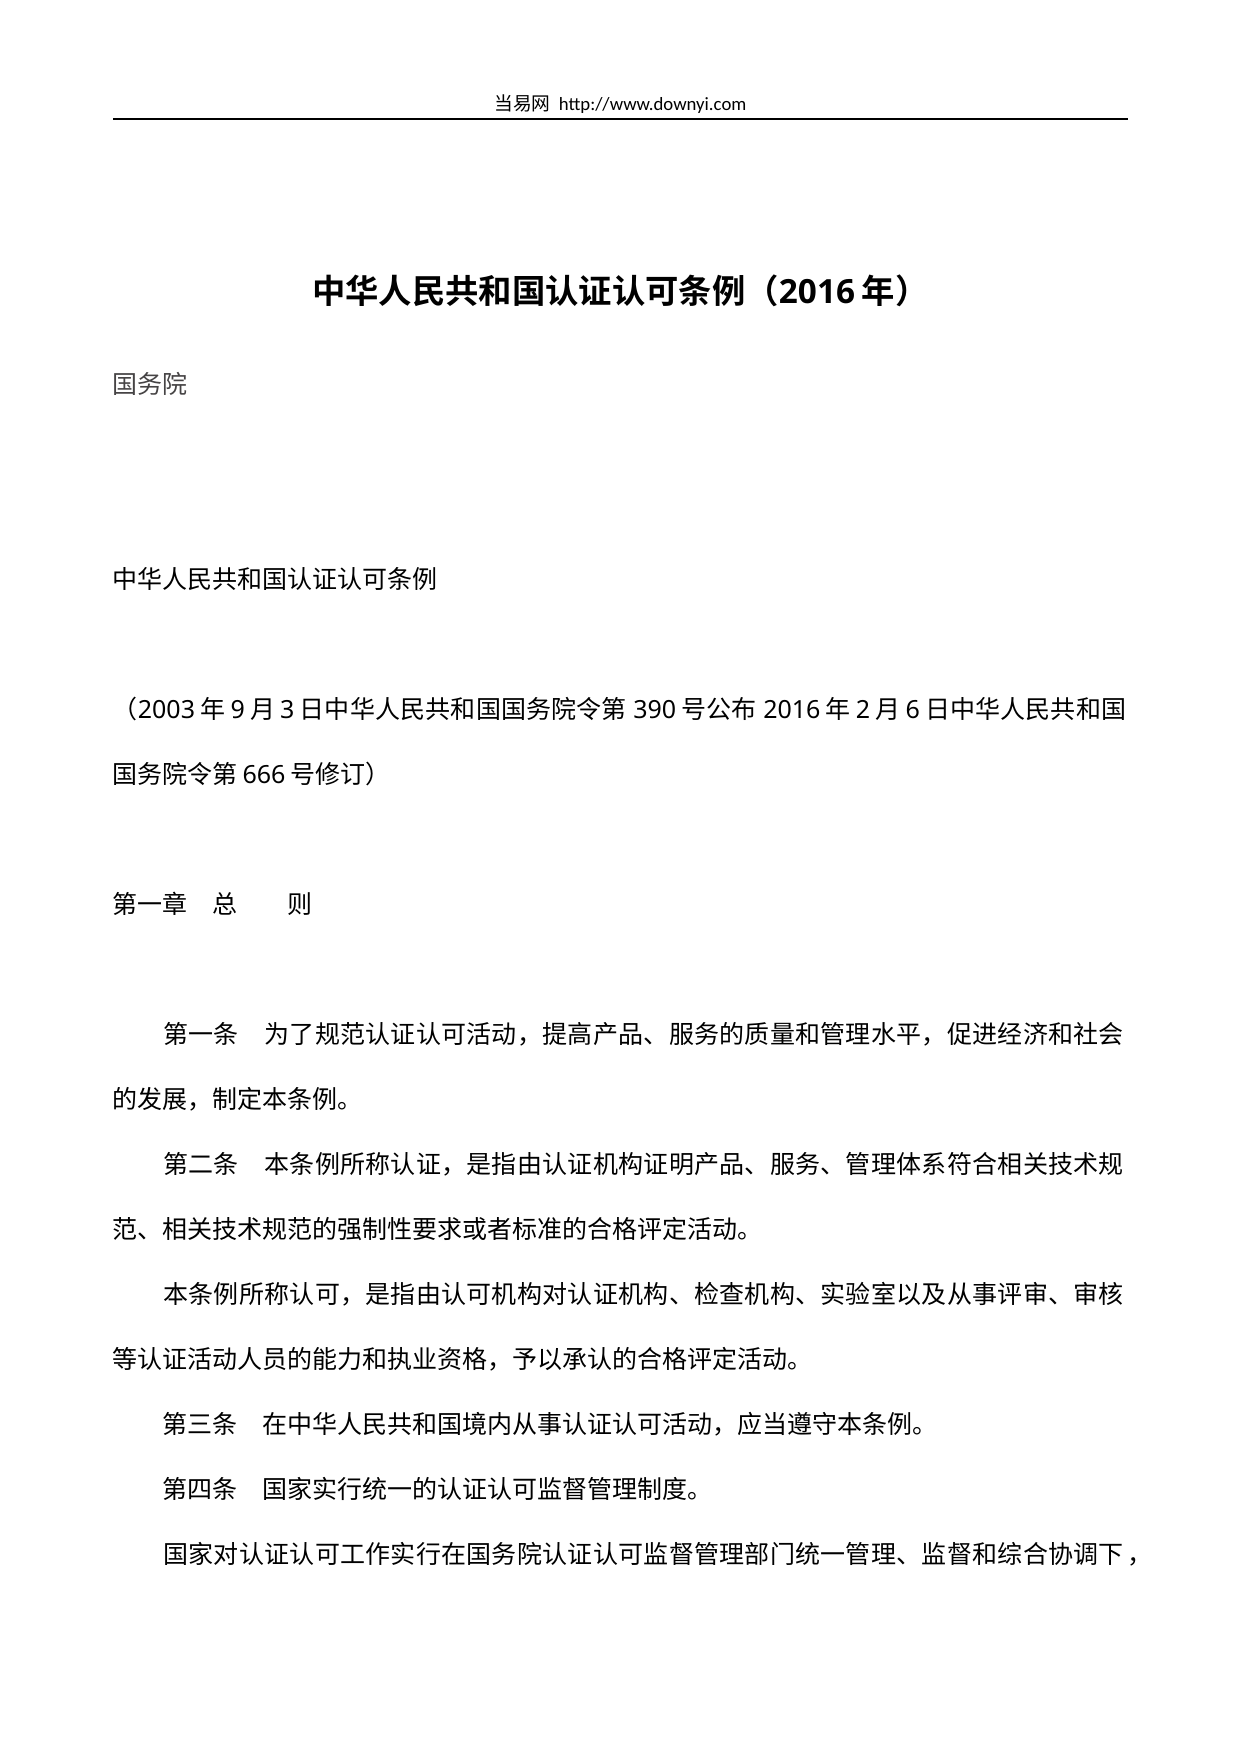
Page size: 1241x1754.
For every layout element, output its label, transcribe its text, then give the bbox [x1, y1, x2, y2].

text 中华人民共和国认证认可条例（2016年） [112, 256, 1128, 321]
text 国务院 [112, 350, 1128, 415]
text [112, 415, 1128, 1585]
